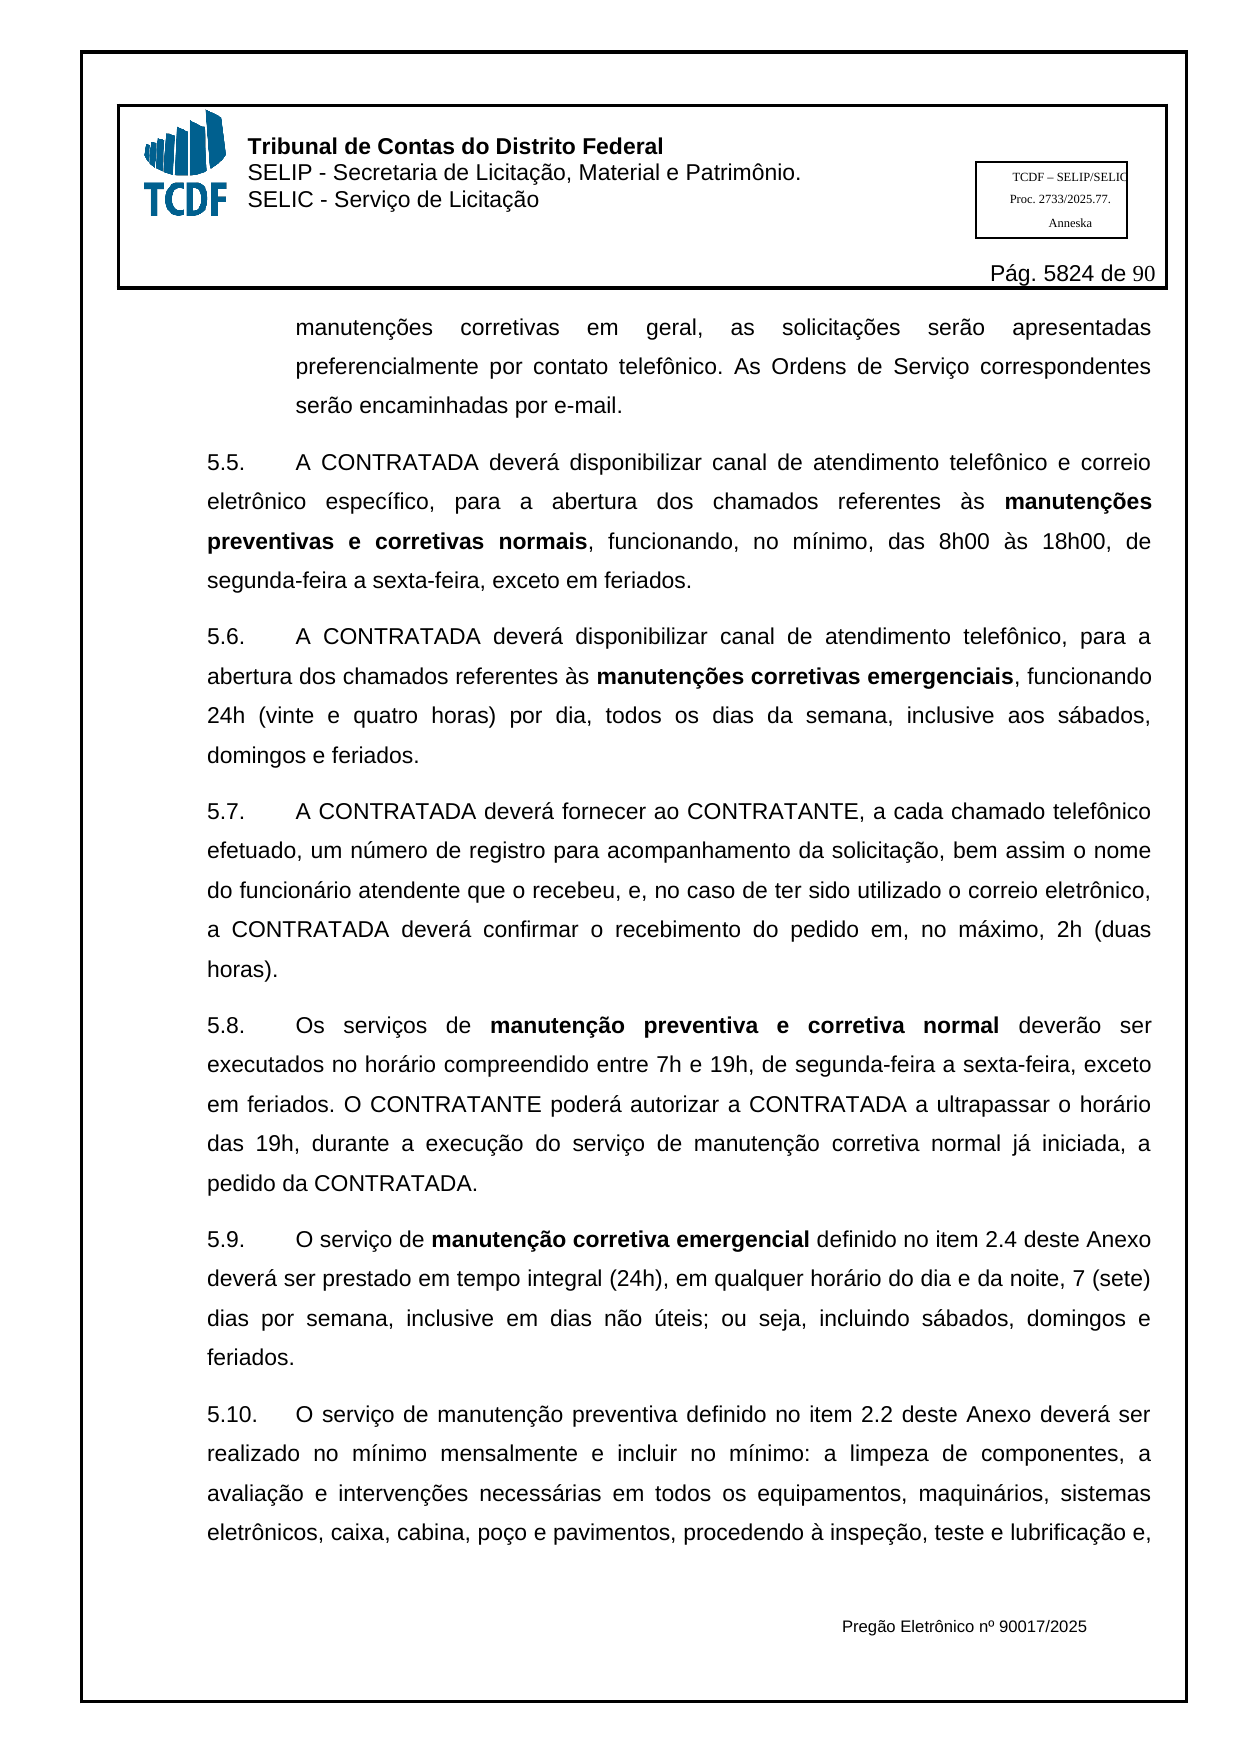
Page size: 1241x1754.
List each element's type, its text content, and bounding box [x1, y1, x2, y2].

list A CONTRATADA deverá disponibilizar canal de atendimento telefônico, para a abertura dos chamados referentes às manutenções corretivas emergenciais, funcionando 24h (vinte e quatro horas) por dia, todos os dias da semana, inclusive aos sábados, domingos e feriados. [207, 623, 1152, 768]
list A CONTRATADA deverá fornecer ao CONTRATANTE, a cada chamado telefônico efetuado, um número de registro para acompanhamento da solicitação, bem assim o nome do funcionário atendente que o recebeu, e, no caso de ter sido utilizado o correio eletrônico, a CONTRATADA deverá confirmar o recebimento do pedido em, no máximo, 2h (duas horas). [207, 798, 1152, 982]
list A CONTRATADA deverá disponibilizar canal de atendimento telefônico e correio eletrônico específico, para a abertura dos chamados referentes às manutenções preventivas e corretivas normais, funcionando, no mínimo, das 8h00 às 18h00, de segunda-feira a sexta-feira, exceto em feriados. [207, 449, 1152, 593]
list Os serviços de manutenção preventiva e corretiva normal deverão ser executados no horário compreendido entre 7h e 19h, de segunda-feira a sexta-feira, exceto em feriados. O CONTRATANTE poderá autorizar a CONTRATADA a ultrapassar o horário das 19h, durante a execução do serviço de manutenção corretiva normal já iniciada, a pedido da CONTRATADA. [207, 1012, 1152, 1196]
picture [129, 107, 241, 218]
list O serviço de manutenção corretiva emergencial definido no item 2.4 deste Anexo deverá ser prestado em tempo integral (24h), em qualquer horário do dia e da noite, 7 (sete) dias por semana, inclusive em dias não úteis; ou seja, incluindo sábados, domingos e feriados. [207, 1226, 1152, 1371]
